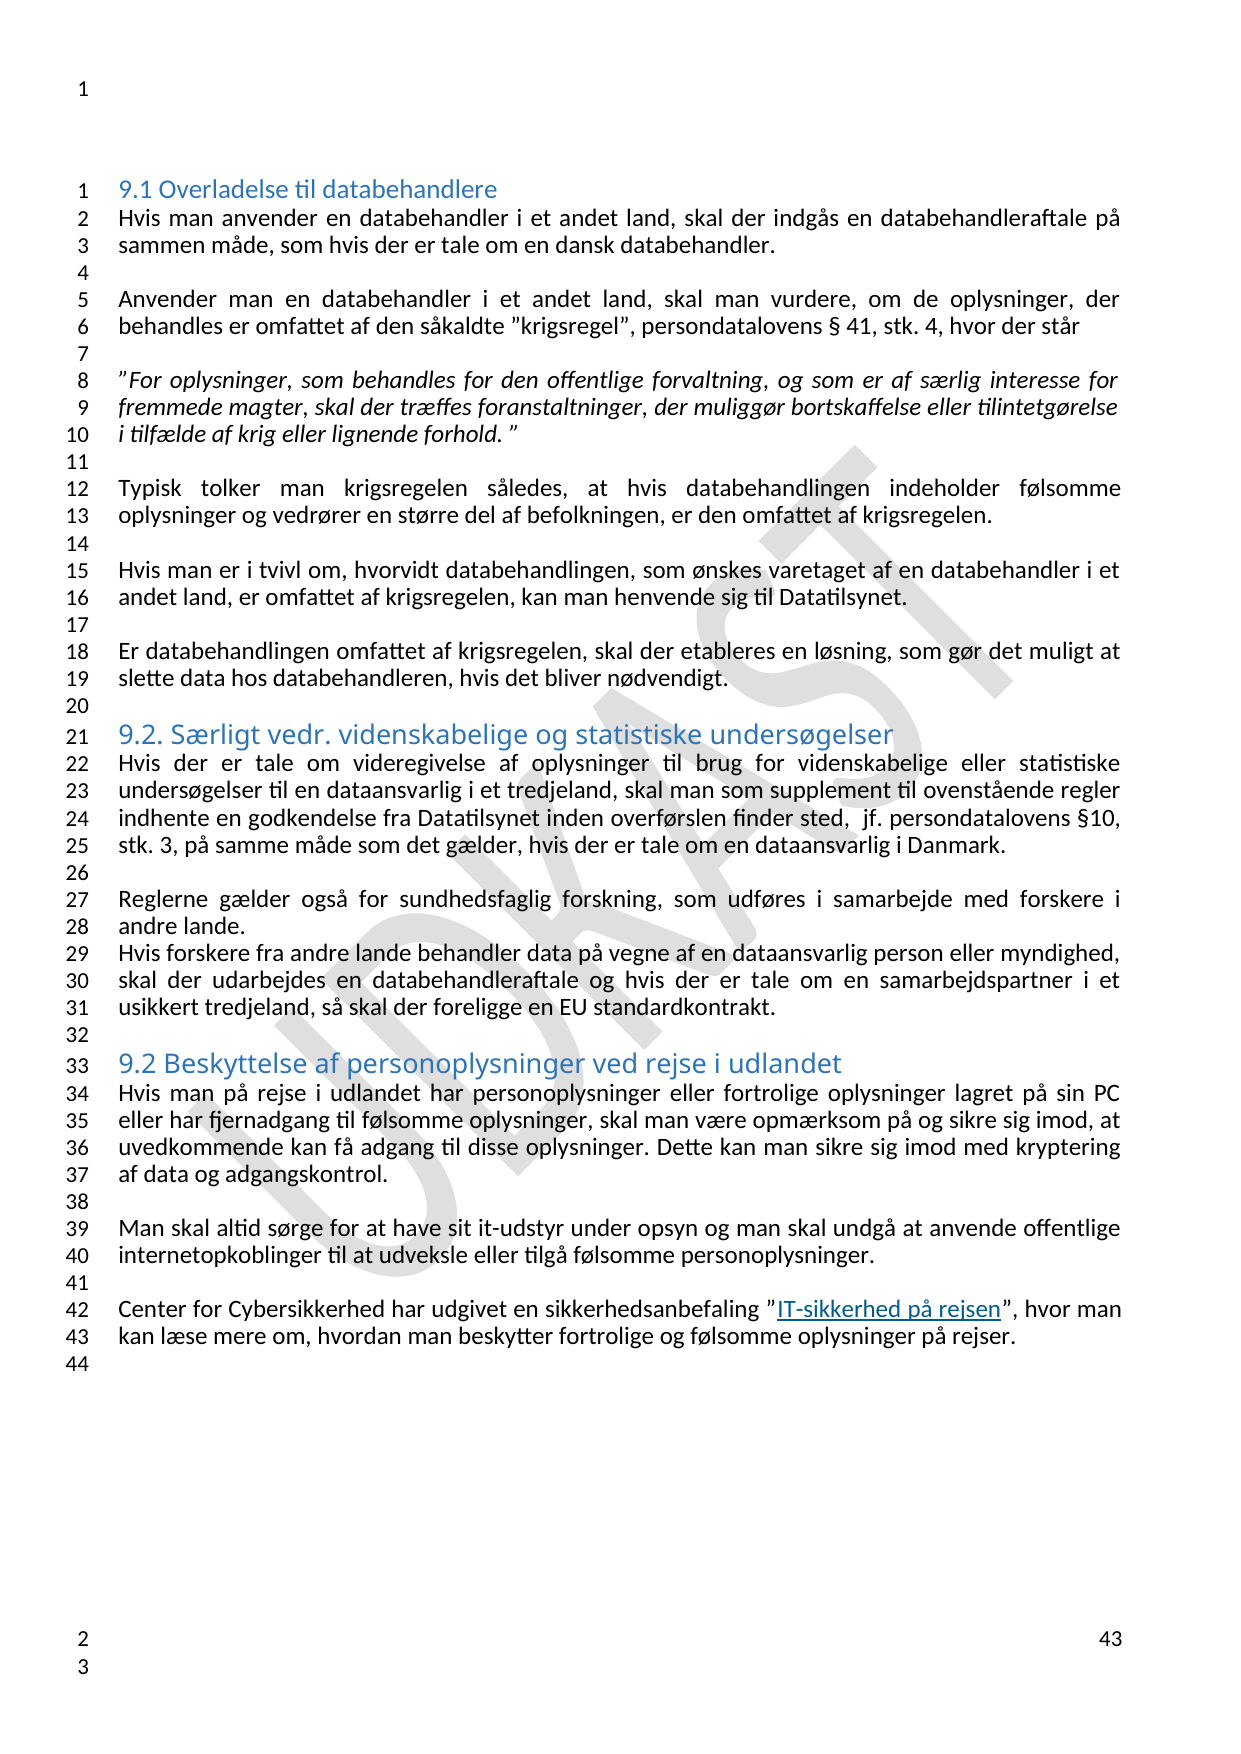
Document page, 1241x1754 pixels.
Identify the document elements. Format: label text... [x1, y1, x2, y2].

text Hvis forskere fra andre lande behandler data på vegne af en dataansvarlig person eller myndighed, skal der udarbejdes en databehandleraftale og hvis der er tale om en samarbejdspartner i et usikkert tredjeland, så skal der foreligge en EU standardkontrakt. [118, 940, 1122, 1021]
text Hvis man anvender en databehandler i et andet land, skal der indgås en databehandleraftale på sammen måde, som hvis der er tale om en dansk databehandler. [118, 204, 1122, 258]
subtitle 9.2 Beskyttelse af personoplysninger ved rejse i udlandet [214, 1052, 1122, 1079]
subtitle 9.2. Særligt vedr. videnskabelige og statistiske undersøgelser [118, 723, 1122, 750]
text Man skal altid sørge for at have sit it-udstyr under opsyn og man skal undgå at anvende offentlige internetopkoblinger til at udveksle eller tilgå følsomme personoplysninger. [118, 1215, 1122, 1269]
text Hvis der er tale om videregivelse af oplysninger til brug for videnskabelige eller statistiske undersøgelser til en dataansvarlig i et tredjeland, skal man som supplement til ovenstående regler indhente en godkendelse fra Datatilsynet inden overførslen finder sted, jf. persondatalovens §10, stk. 3, på samme måde som det gælder, hvis der er tale om en dataansvarlig i Danmark. [118, 750, 1122, 858]
subtitle 9.1 Overladelse til databehandlere [118, 177, 1122, 204]
text Center for Cybersikkerhed har udgivet en sikkerhedsanbefaling ”IT-sikkerhed på rejsen”, hvor man kan læse mere om, hvordan man beskytter fortrolige og følsomme oplysninger på rejser. [118, 1296, 1122, 1350]
text Er databehandlingen omfattet af krigsregelen, skal der etableres en løsning, som gør det muligt at slette data hos databehandleren, hvis det bliver nødvendigt. [118, 638, 1122, 692]
text Typisk tolker man krigsregelen således, at hvis databehandlingen indeholder følsomme oplysninger og vedrører en større del af befolkningen, er den omfattet af krigsregelen. [118, 475, 1122, 529]
text Reglerne gælder også for sundhedsfaglig forskning, som udføres i samarbejde med forskere i andre lande. [118, 886, 1122, 940]
text Hvis man på rejse i udlandet har personoplysninger eller fortrolige oplysninger lagret på sin PC eller har fjernadgang til følsomme oplysninger, skal man være opmærksom på og sikre sig imod, at uvedkommende kan få adgang til disse oplysninger. Dette kan man sikre sig imod med kryptering af data og adgangskontrol. [118, 1079, 1122, 1188]
text Hvis man er i tvivl om, hvorvidt databehandlingen, som ønskes varetaget af en databehandler i et andet land, er omfattet af krigsregelen, kan man henvende sig til Datatilsynet. [118, 556, 1122, 611]
text ”For oplysninger, som behandles for den offentlige forvaltning, og som er af særlig interesse for fremmede magter, skal der træffes foranstaltninger, der muliggør bortskaffelse eller tilintetgørelse i tilfælde af krig eller lignende forhold. ” [118, 367, 1122, 448]
text Anvender man en databehandler i et andet land, skal man vurdere, om de oplysninger, der behandles er omfattet af den såkaldte ”krigsregel”, persondatalovens § 41, stk. 4, hvor der står [118, 286, 1122, 340]
